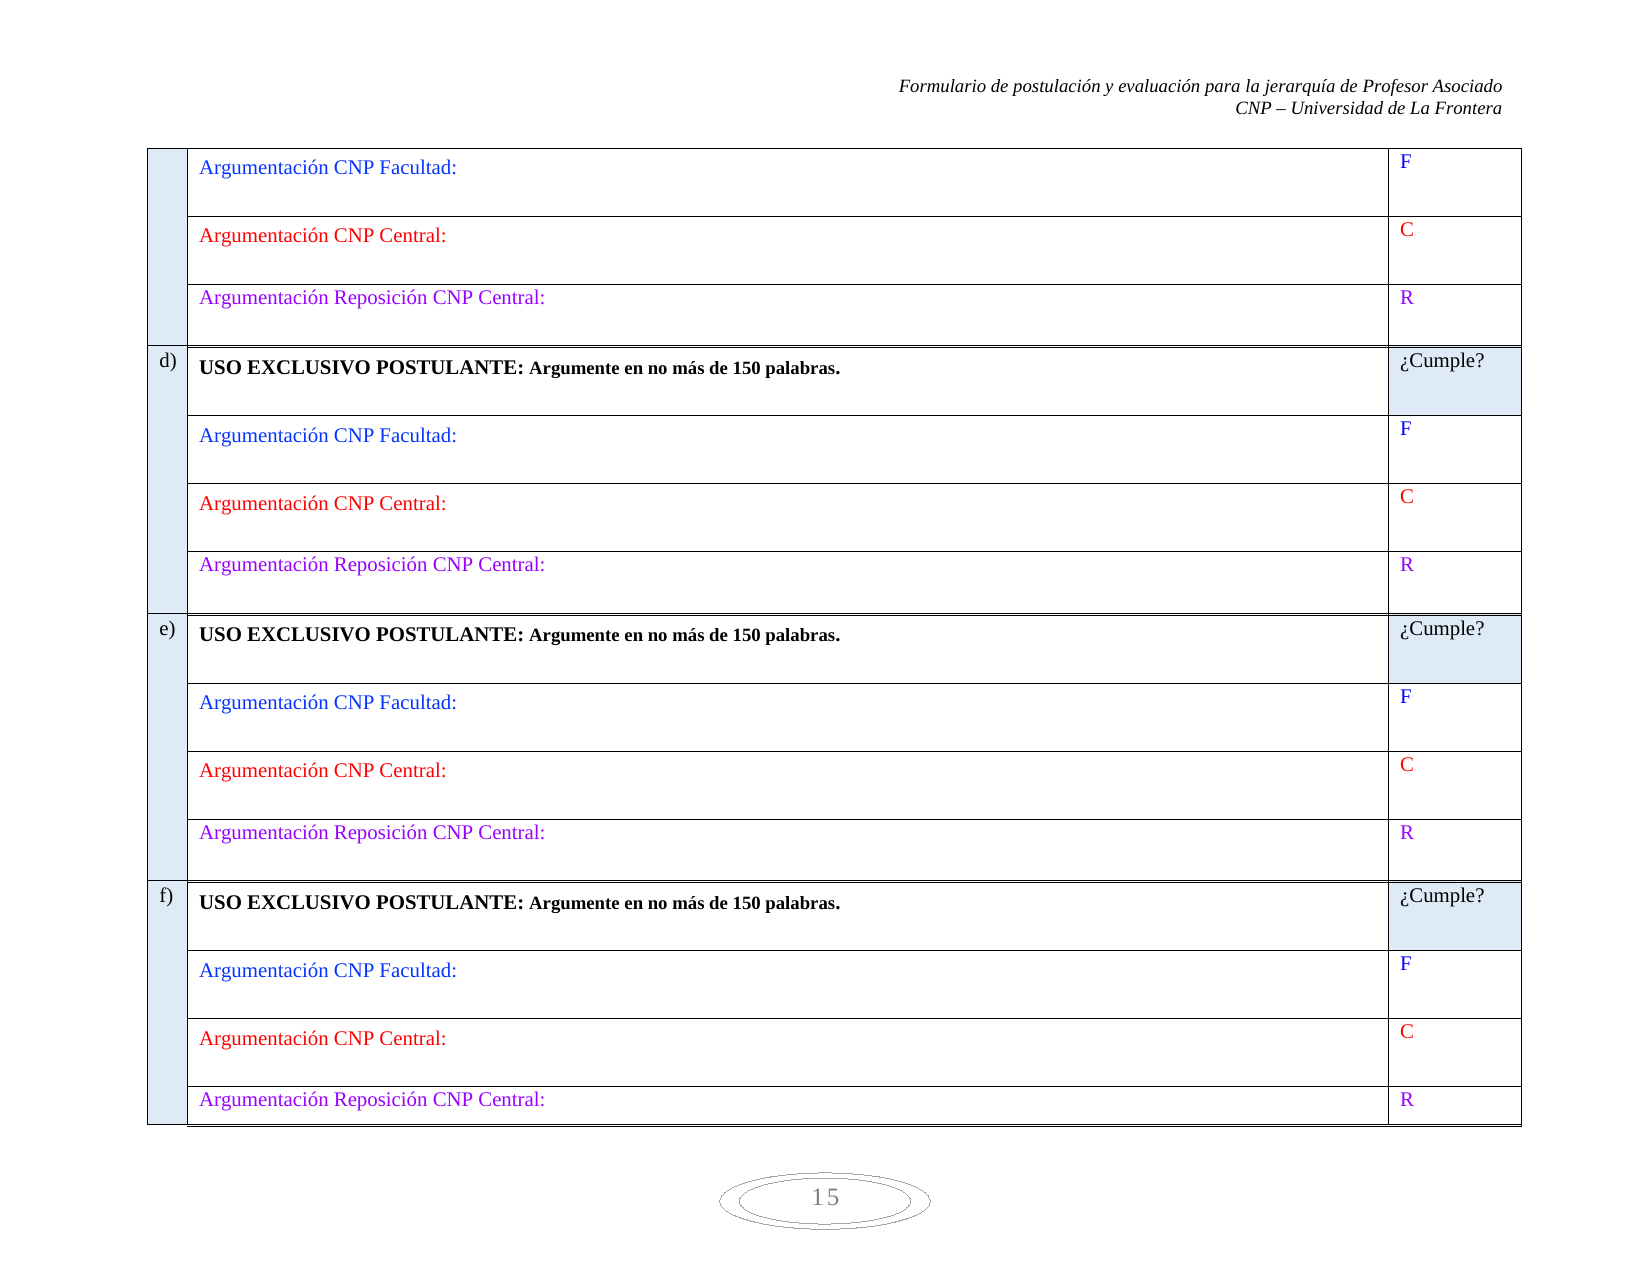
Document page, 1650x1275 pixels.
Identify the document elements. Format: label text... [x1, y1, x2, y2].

table_cell d) [148, 346, 187, 613]
table_cell R [1389, 552, 1521, 613]
table_cell Argumentación CNP Facultad: [188, 951, 1388, 1018]
table_cell Argumentación CNP Central: [188, 752, 1388, 818]
table_cell F [1389, 684, 1521, 751]
table_cell C [1389, 484, 1521, 551]
table_cell ¿Cumple? [1389, 348, 1521, 415]
table_cell R [1389, 820, 1521, 880]
table_cell Argumentación CNP Facultad: [188, 416, 1388, 483]
table_cell R [1389, 285, 1521, 345]
table_cell Argumentación Reposición CNP Central: [188, 820, 1388, 880]
table_cell R [1389, 1087, 1521, 1124]
table_cell Argumentación CNP Central: [188, 484, 1388, 551]
table_cell C [1389, 1019, 1521, 1086]
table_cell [188, 1087, 1388, 1124]
table_cell e) [148, 614, 187, 880]
table_cell Argumentación CNP Facultad: [188, 149, 1388, 216]
table_cell C [1389, 752, 1521, 818]
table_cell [188, 883, 1388, 950]
table_cell F [1389, 416, 1521, 483]
table_cell USO EXCLUSIVO POSTULANTE: Argumente en no más de 150 palabras. [188, 616, 1388, 683]
table_cell Argumentación CNP Central: [188, 217, 1388, 283]
table_cell Argumentación CNP Facultad: [188, 684, 1388, 751]
table_cell C [1389, 217, 1521, 283]
table_cell F [1389, 951, 1521, 1018]
table_cell f) [148, 881, 187, 1124]
table_cell Argumentación Reposición CNP Central: [188, 552, 1388, 613]
table_cell Argumentación Reposición CNP Central: [188, 285, 1388, 345]
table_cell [188, 348, 1388, 415]
table_cell ¿Cumple? [1389, 616, 1521, 683]
table_cell c) [148, 149, 187, 345]
table_cell Argumentación CNP Central: [188, 1019, 1388, 1086]
table_cell F [1389, 149, 1521, 216]
table_cell ¿Cumple? [1389, 883, 1521, 950]
